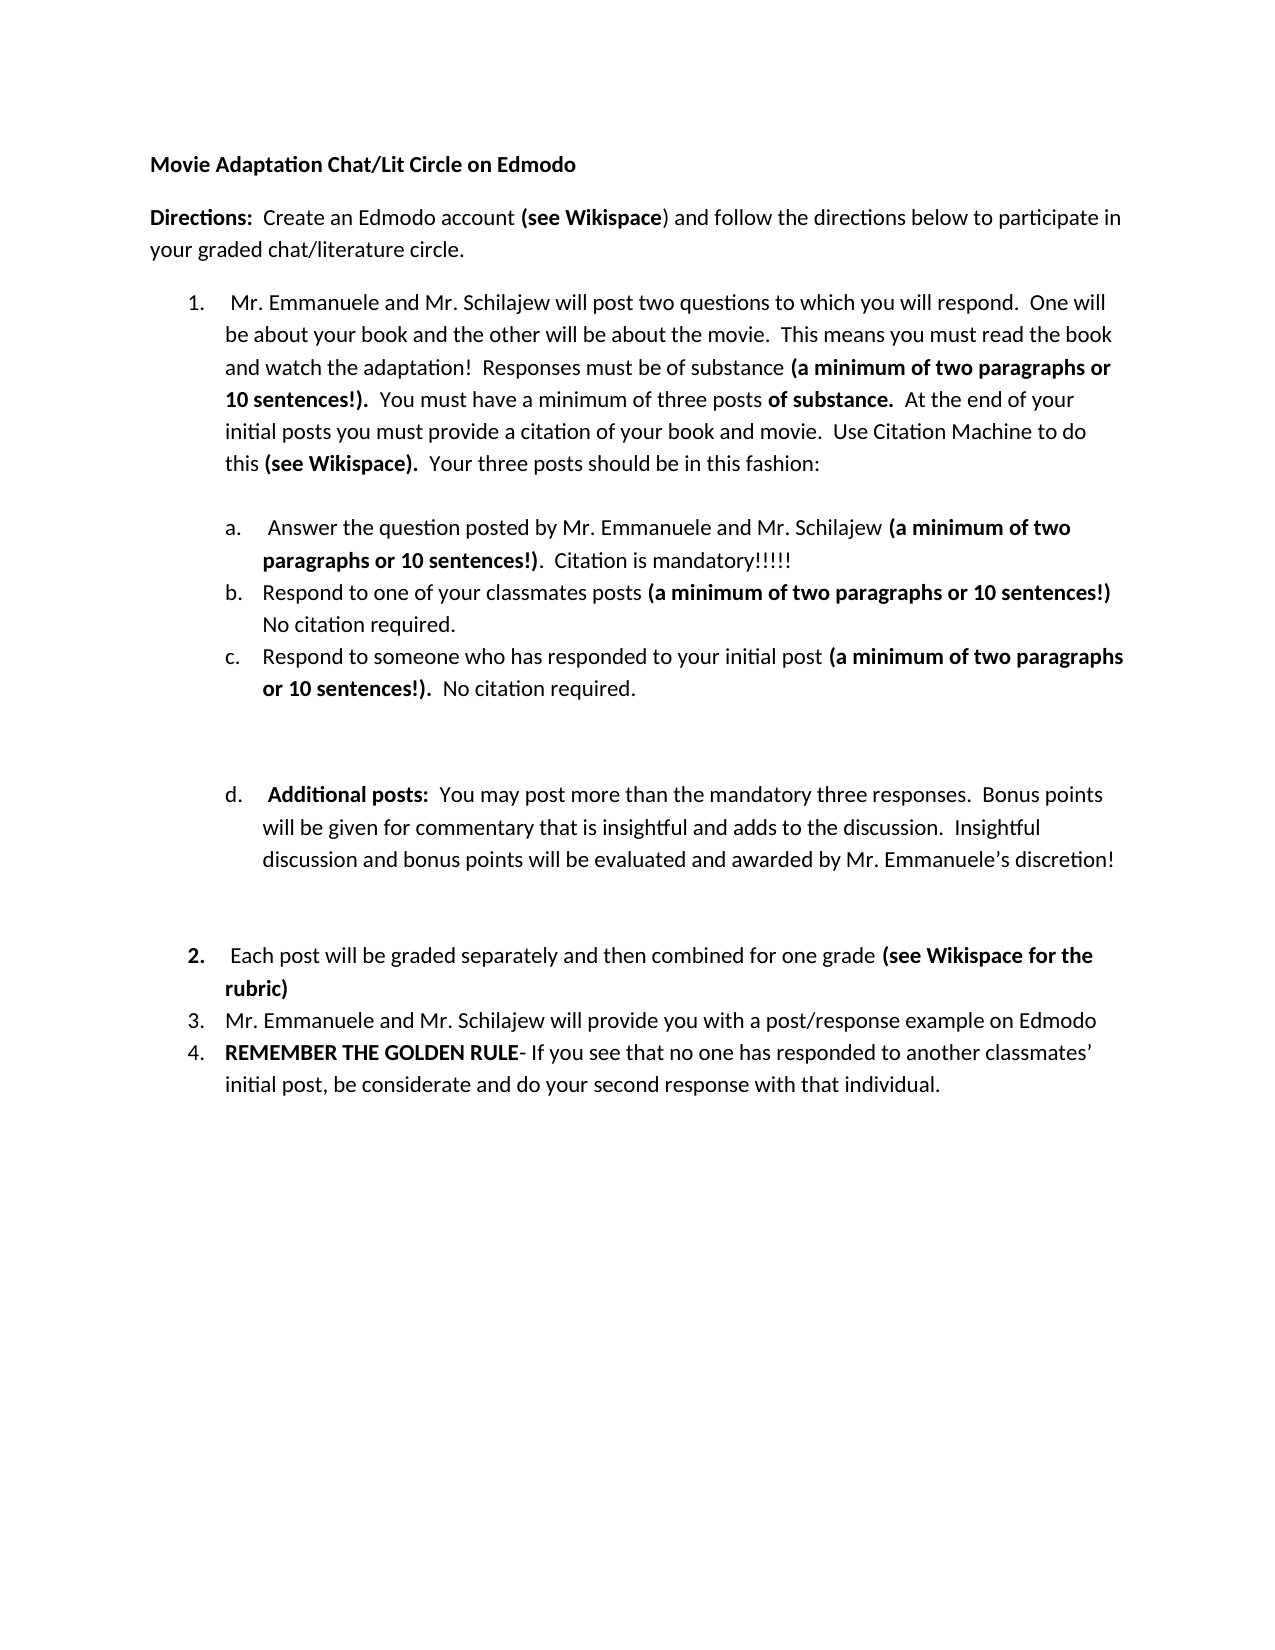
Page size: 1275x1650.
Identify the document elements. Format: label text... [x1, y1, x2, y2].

list Respond to one of your classmates posts (a minimum of two paragraphs or 10 sentences!) No citation required. [225, 578, 1125, 638]
list Additional posts: You may post more than the mandatory three responses. Bonus points will be given for commentary that is insightful and adds to the discussion. Insightful discussion and bonus points will be evaluated and awarded by Mr. Emmanuele’s discretion! [225, 781, 1125, 873]
text Movie Adaptation Chat/Lit Circle on Edmodo [150, 150, 1125, 178]
list Each post will be graded separately and then combined for one grade (see Wikispace for the rubric) [187, 941, 1125, 1002]
list Mr. Emmanuele and Mr. Schilajew will provide you with a post/response example on Edmodo [187, 1006, 1125, 1034]
text Directions: Create an Edmodo account (see Wikispace) and follow the directions below to participate in your graded chat/literature circle. [150, 203, 1125, 263]
list Respond to someone who has responded to your initial post (a minimum of two paragraphs or 10 sentences!). No citation required. [225, 642, 1125, 702]
list Answer the question posted by Mr. Emmanuele and Mr. Schilajew (a minimum of two paragraphs or 10 sentences!). Citation is mandatory!!!!! [225, 513, 1125, 574]
list REMEMBER THE GOLDEN RULE- If you see that no one has responded to another classmates’ initial post, be considerate and do your second response with that individual. [187, 1038, 1125, 1098]
list Mr. Emmanuele and Mr. Schilajew will post two questions to which you will respond. One will be about your book and the other will be about the movie. This means you must read the book and watch the adaptation! Responses must be of substance (a minimum of two paragraphs or 10 sentences!). You must have a minimum of three posts of substance. At the end of your initial posts you must provide a citation of your book and movie. Use Citation Machine to do this (see Wikispace). Your three posts should be in this fashion: [187, 288, 1125, 477]
